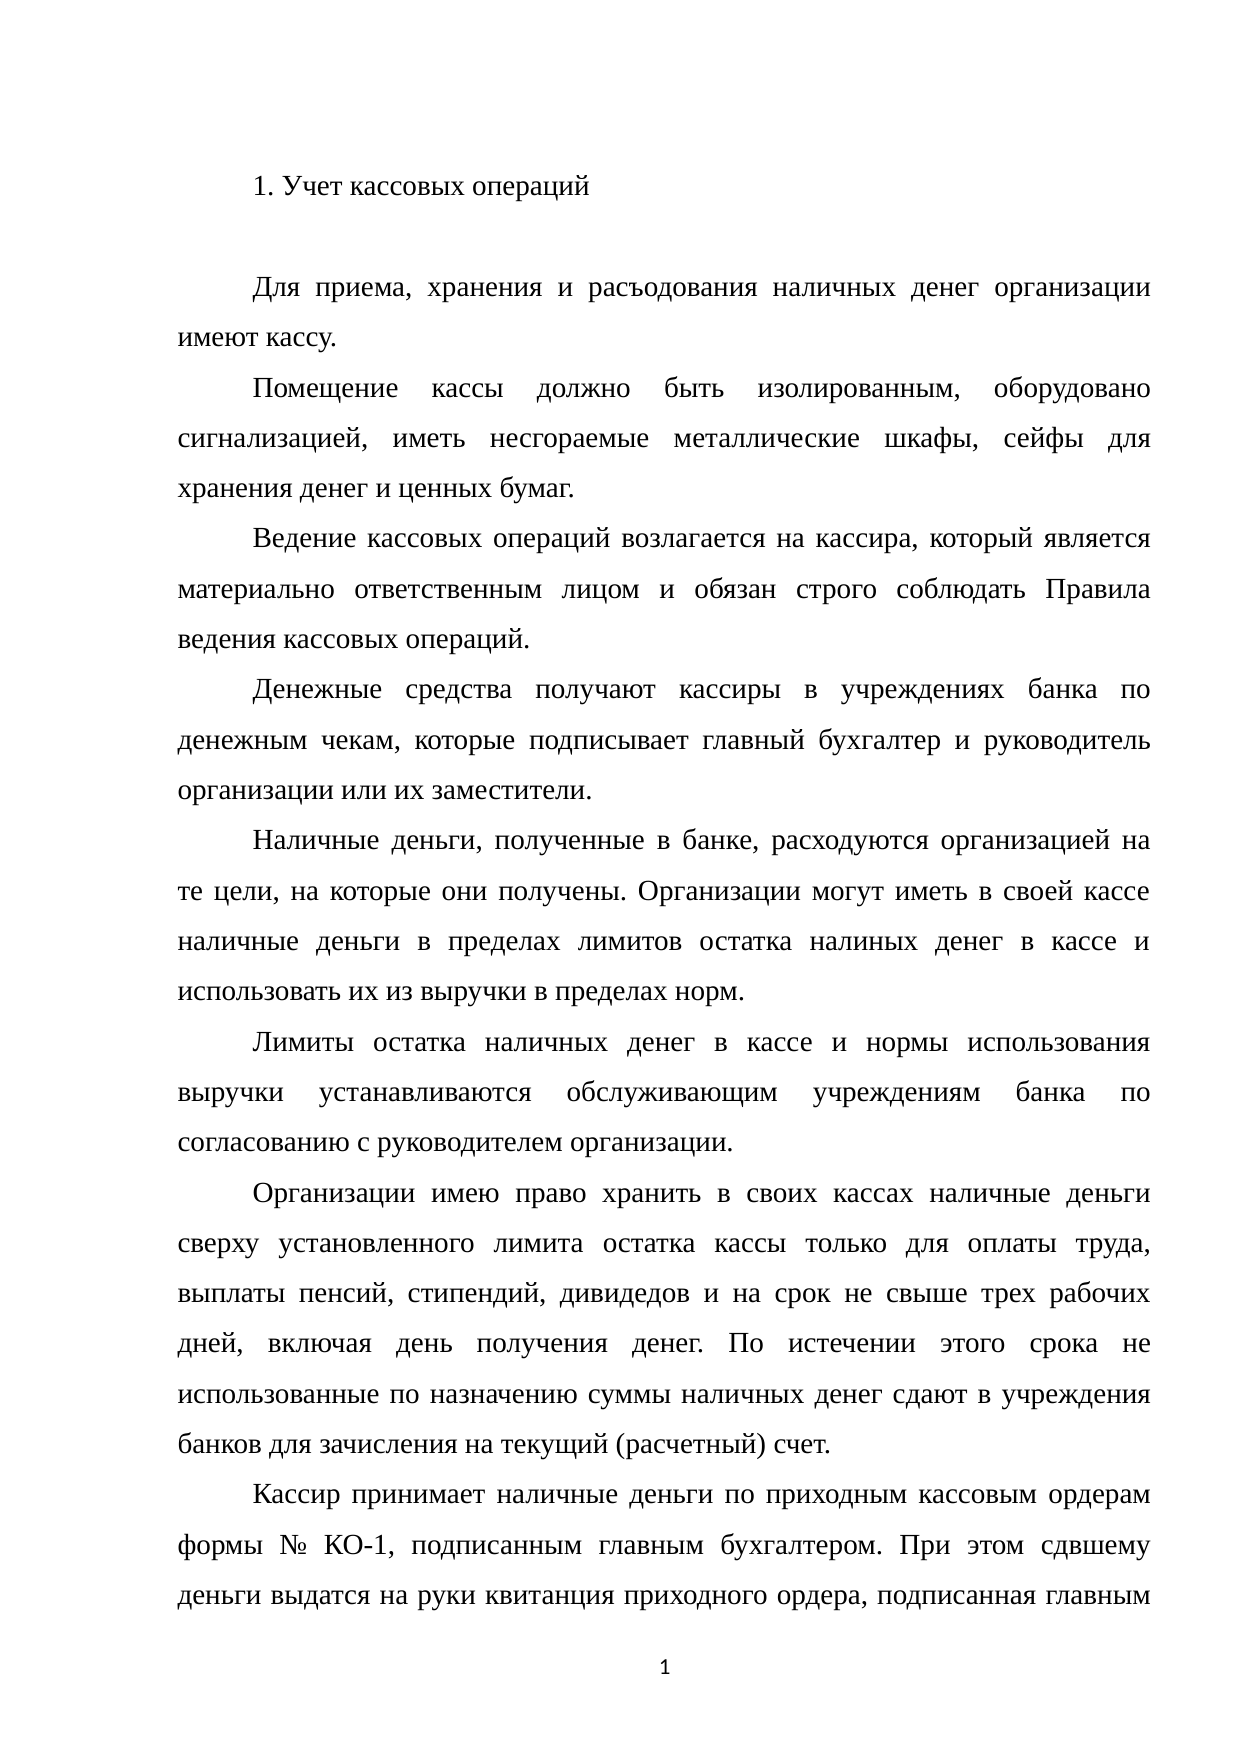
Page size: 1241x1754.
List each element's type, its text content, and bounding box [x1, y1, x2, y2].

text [177, 1477, 1152, 1611]
text Ведение кассовых операций возлагается на кассира, который является материально ответственным лицом и обязан строго соблюдать Правила ведения кассовых операций. [177, 521, 1152, 655]
text Организации имею право хранить в своих кассах наличные деньги сверху установленного лимита остатка кассы только для оплаты труда, выплаты пенсий, стипендий, дивидедов и на срок не свыше трех рабочих дней, включая день получения денег. По истечении этого срока не использованные по назначению суммы наличных денег сдают в учреждения банков для зачисления на текущий (расчетный) счет. [177, 1175, 1152, 1460]
text Лимиты остатка наличных денег в кассе и нормы использования выручки устанавливаются обслуживающим учреждениям банка по согласованию с руководителем организации. [177, 1024, 1152, 1158]
text 1. Учет кассовых операций [177, 168, 1152, 202]
text Денежные средства получают кассиры в учреждениях банка по денежным чекам, которые подписывает главный бухгалтер и руководитель организации или их заместители. [177, 672, 1152, 806]
text Для приема, хранения и расъодования наличных денег организации имеют кассу. [177, 269, 1152, 353]
text Наличные деньги, полученные в банке, расходуются организацией на те цели, на которые они получены. Организации могут иметь в своей кассе наличные деньги в пределах лимитов остатка налиных денег в кассе и использовать их из выручки в пределах норм. [177, 822, 1152, 1007]
text Помещение кассы должно быть изолированным, оборудовано сигнализацией, иметь несгораемые металлические шкафы, сейфы для хранения денег и ценных бумаг. [177, 370, 1152, 504]
